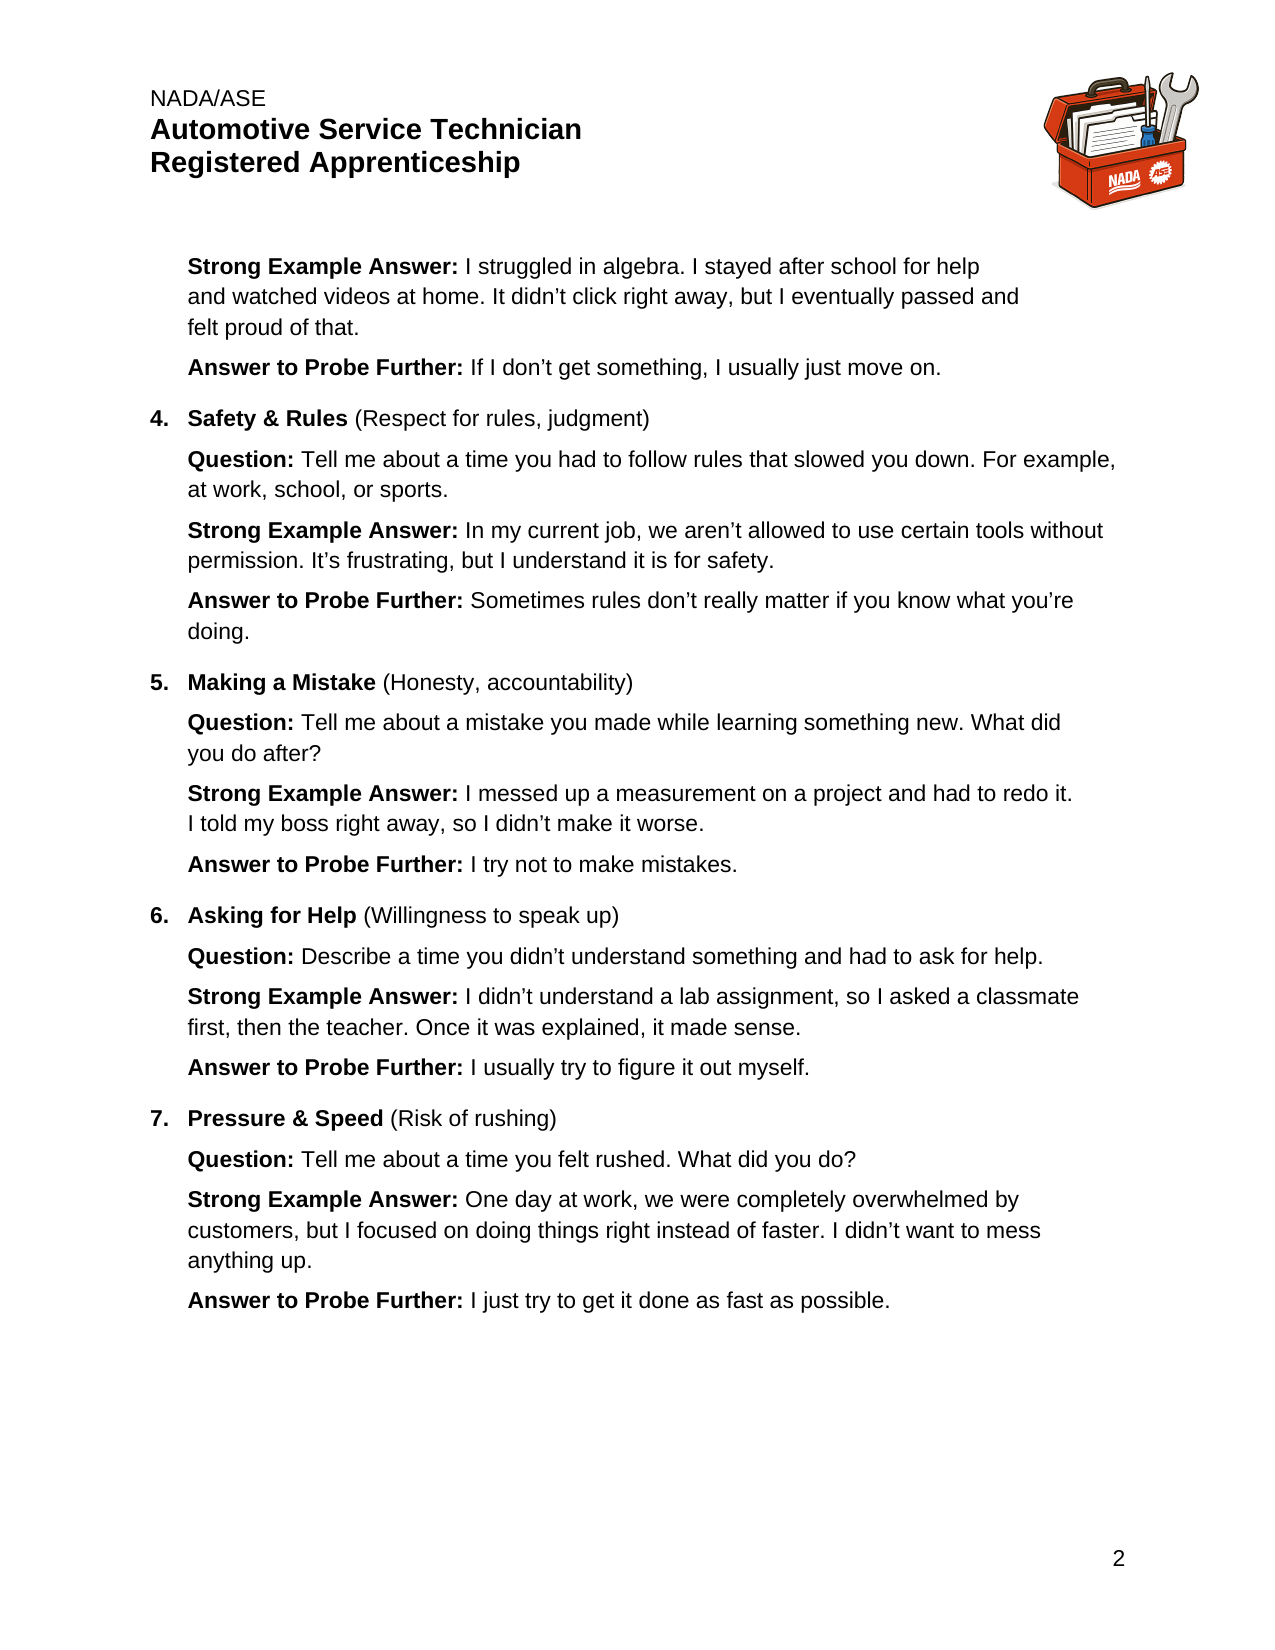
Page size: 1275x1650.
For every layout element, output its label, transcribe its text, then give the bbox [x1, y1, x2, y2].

text Strong Example Answer: In my current job, we aren’t allowed to use certain tools without permission. It’s frustrating, but I understand it is for safety. [187, 517, 1125, 573]
text Answer to Probe Further: Sometimes rules don’t really matter if you know what you’re doing. [187, 587, 1125, 644]
text Strong Example Answer: I struggled in algebra. I stayed after school for help and watched videos at home. It didn’t click right away, but I eventually passed and felt proud of that. [187, 253, 1125, 340]
picture [1039, 70, 1203, 212]
text Answer to Probe Further: I try not to make mistakes. [187, 851, 1125, 877]
text Question: Tell me about a mistake you made while learning something new. What did you do after? [187, 709, 1125, 766]
text Answer to Probe Further: I usually try to figure it out myself. [187, 1054, 1125, 1081]
list Pressure & Speed (Risk of rushing) [150, 1105, 1125, 1132]
list Asking for Help (Willingness to speak up) [150, 902, 1125, 928]
list Safety & Rules (Respect for rules, judgment) [150, 405, 1125, 432]
text Strong Example Answer: One day at work, we were completely overwhelmed by customers, but I focused on doing things right instead of faster. I didn’t want to mess anything up. [187, 1186, 1125, 1273]
text Question: Tell me about a time you had to follow rules that slowed you down. For example, at work, school, or sports. [187, 446, 1125, 502]
text Question: Tell me about a time you felt rushed. What did you do? [187, 1146, 1125, 1172]
text Strong Example Answer: I messed up a measurement on a project and had to redo it. I told my boss right away, so I didn’t make it worse. [187, 780, 1125, 837]
text Question: Describe a time you didn’t understand something and had to ask for help. [187, 943, 1125, 969]
text Answer to Probe Further: If I don’t get something, I usually just move on. [187, 354, 1125, 381]
text Strong Example Answer: I didn’t understand a lab assignment, so I asked a classmate first, then the teacher. Once it was explained, it made sense. [187, 983, 1125, 1040]
list Making a Mistake (Honesty, accountability) [150, 669, 1125, 695]
text Answer to Probe Further: I just try to get it done as fast as possible. [187, 1287, 1125, 1314]
